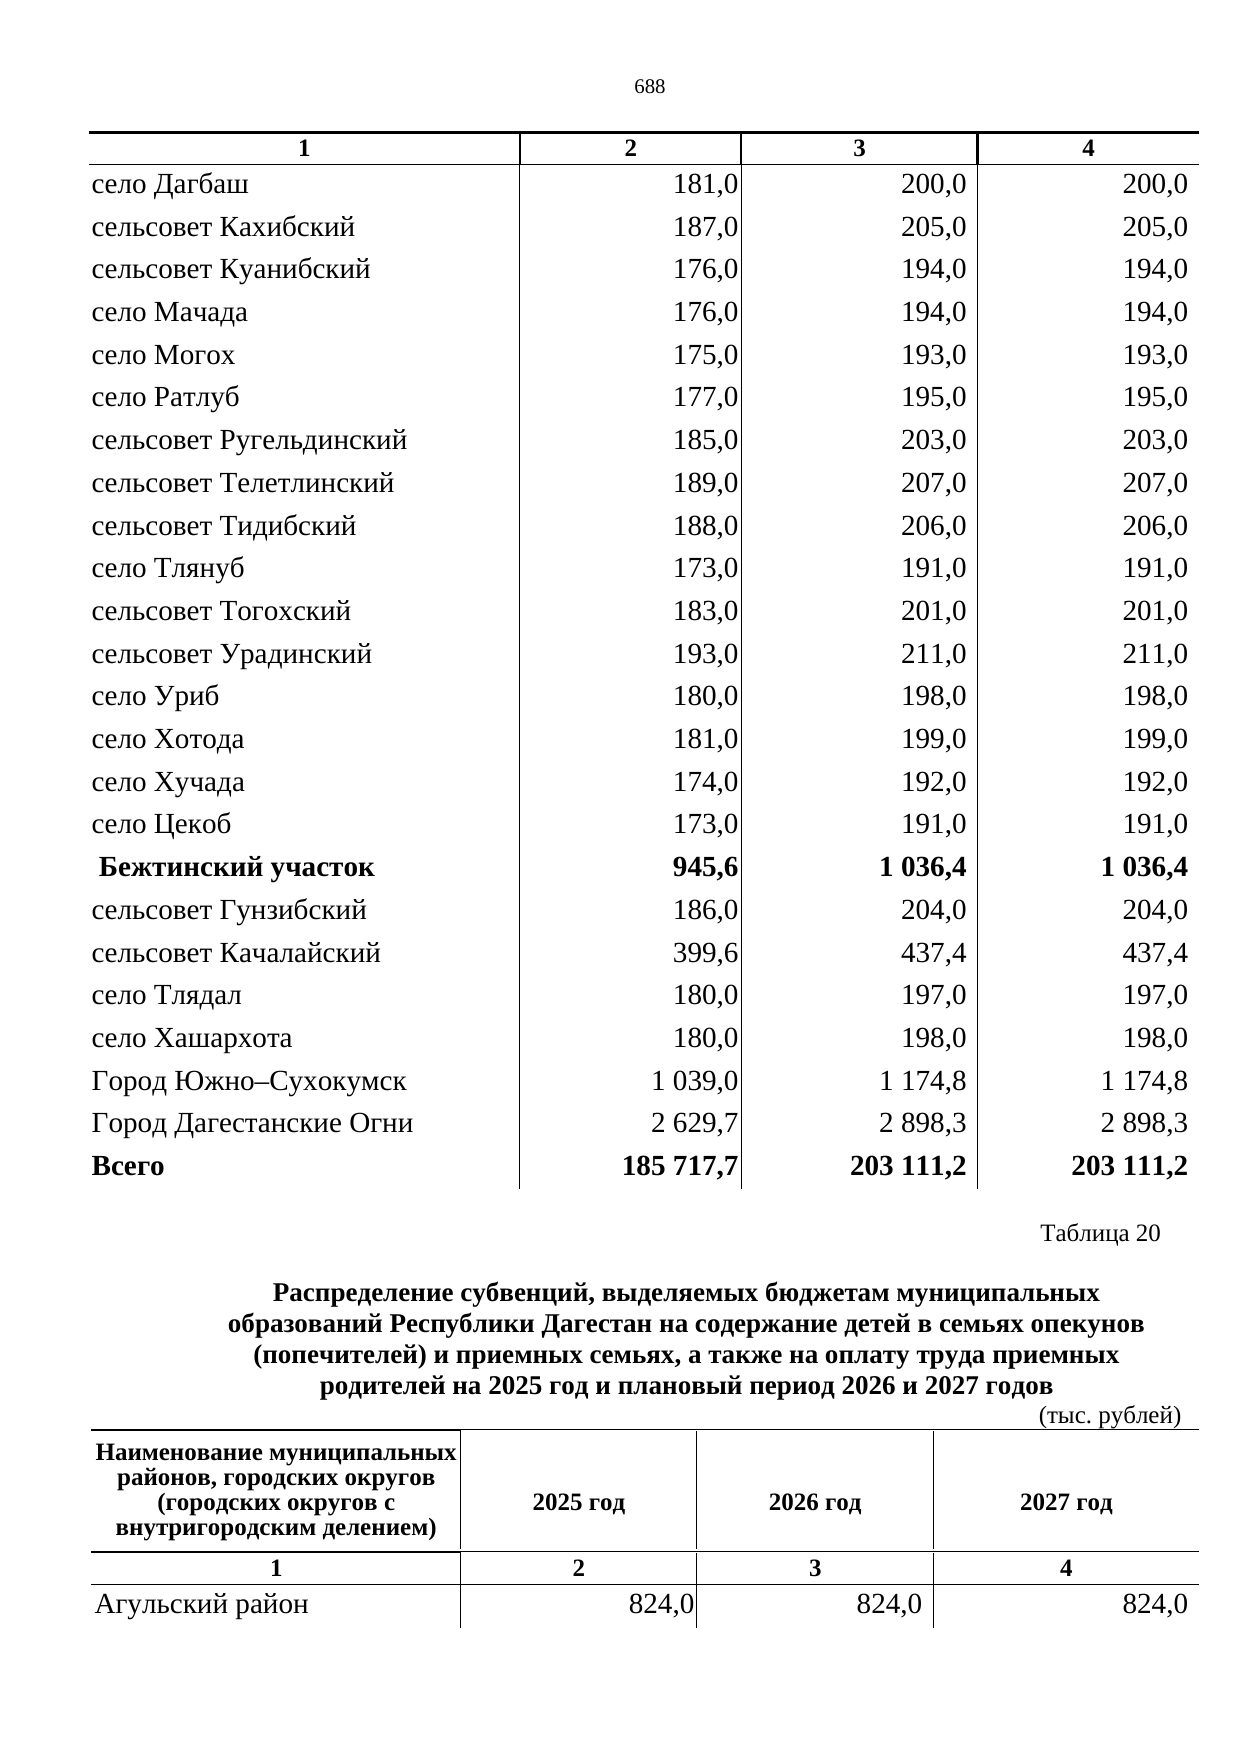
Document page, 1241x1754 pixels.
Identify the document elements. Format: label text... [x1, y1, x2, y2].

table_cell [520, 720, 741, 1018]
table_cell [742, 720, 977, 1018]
text (попечителей) и приемных семьях, а также на оплату труда приемных [118, 1338, 1181, 1369]
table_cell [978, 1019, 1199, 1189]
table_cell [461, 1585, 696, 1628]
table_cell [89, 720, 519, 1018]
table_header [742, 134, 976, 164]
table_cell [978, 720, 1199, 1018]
text (тыс. рублей) [118, 1400, 1181, 1429]
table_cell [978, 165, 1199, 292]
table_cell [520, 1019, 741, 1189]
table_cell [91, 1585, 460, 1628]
text Распределение субвенций, выделяемых бюджетам муниципальных [118, 1276, 1181, 1307]
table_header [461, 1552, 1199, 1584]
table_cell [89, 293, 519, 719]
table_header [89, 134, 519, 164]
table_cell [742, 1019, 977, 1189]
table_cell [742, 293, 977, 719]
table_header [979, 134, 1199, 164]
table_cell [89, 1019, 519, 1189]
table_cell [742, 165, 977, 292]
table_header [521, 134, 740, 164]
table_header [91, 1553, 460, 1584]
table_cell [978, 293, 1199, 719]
text Таблица 20 [118, 1218, 1181, 1247]
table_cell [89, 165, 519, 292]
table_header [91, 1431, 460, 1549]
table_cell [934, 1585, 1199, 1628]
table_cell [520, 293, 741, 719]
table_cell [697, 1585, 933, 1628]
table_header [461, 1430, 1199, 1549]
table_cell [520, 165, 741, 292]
text родителей на 2025 год и плановый период 2026 и 2027 годов [118, 1369, 1181, 1400]
text образований Республики Дагестан на содержание детей в семьях опекунов [118, 1307, 1181, 1338]
